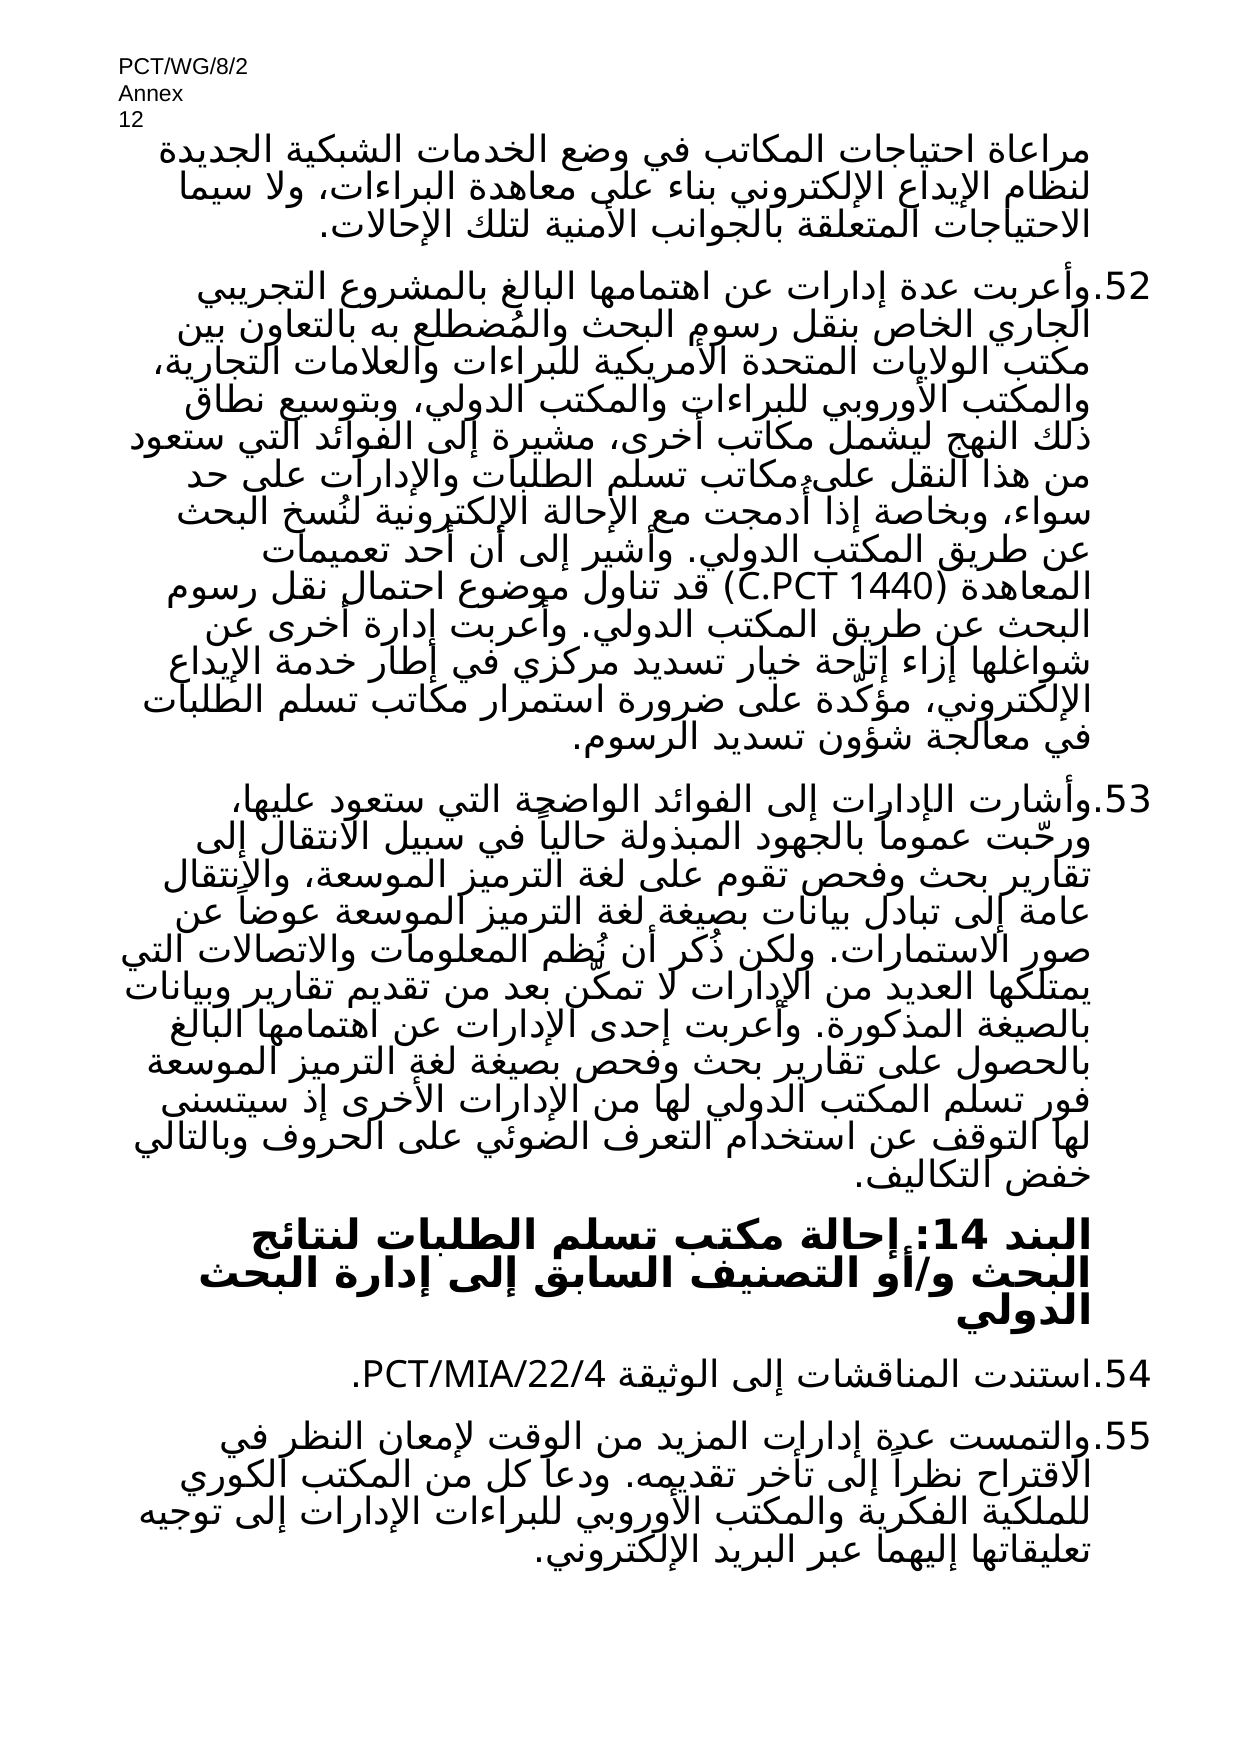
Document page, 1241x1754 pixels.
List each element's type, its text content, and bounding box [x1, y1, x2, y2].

list والتمست عدة إدارات المزيد من الوقت لإمعان النظر في الاقتراح نظراً إلى تأخر تقديمه. ودعا كل من المكتب الكوري للملكية الفكرية والمكتب الأوروبي للبراءات الإدارات إلى توجيه تعليقاتها إليهما عبر البريد الإلكتروني. [118, 1420, 1093, 1570]
text البند 14: إحالة مكتب تسلم الطلبات لنتائج البحث و/أو التصنيف السابق إلى إدارة البحث الدولي [118, 1220, 1092, 1332]
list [118, 132, 1093, 245]
list وأعربت عدة إدارات عن اهتمامها البالغ بالمشروع التجريبي الجاري الخاص بنقل رسوم البحث والمُضطلع به بالتعاون بين مكتب الولايات المتحدة الأمريكية للبراءات والعلامات التجارية، والمكتب الأوروبي للبراءات والمكتب الدولي، وبتوسيع نطاق ذلك النهج ليشمل مكاتب أخرى، مشيرة إلى الفوائد التي ستعود من هذا النقل على مكاتب تسلم الطلبات والإدارات على حد سواء، وبخاصة إذا أُدمجت مع الإحالة الإلكترونية لنُسخ البحث عن طريق المكتب الدولي. وأشير إلى أن أحد تعميمات المعاهدة (C.PCT 1440) قد تناول موضوع احتمال نقل رسوم البحث عن طريق المكتب الدولي. وأعربت إدارة أخرى عن شواغلها إزاء إتاحة خيار تسديد مركزي في إطار خدمة الإيداع الإلكتروني، مؤكّدة على ضرورة استمرار مكاتب تسلم الطلبات في معالجة شؤون تسديد الرسوم. [118, 270, 1093, 757]
list وأشارت الإدارات إلى الفوائد الواضحة التي ستعود عليها، ورحّبت عموماً بالجهود المبذولة حالياً في سبيل الانتقال إلى تقارير بحث وفحص تقوم على لغة الترميز الموسعة، والانتقال عامة إلى تبادل بيانات بصيغة لغة الترميز الموسعة عوضاً عن صور الاستمارات. ولكن ذُكر أن نُظم المعلومات والاتصالات التي يمتلكها العديد من الإدارات لا تمكّن بعد من تقديم تقارير وبيانات بالصيغة المذكورة. وأعربت إحدى الإدارات عن اهتمامها البالغ بالحصول على تقارير بحث وفحص بصيغة لغة الترميز الموسعة فور تسلم المكتب الدولي لها من الإدارات الأخرى إذ سيتسنى لها التوقف عن استخدام التعرف الضوئي على الحروف وبالتالي خفض التكاليف. [118, 782, 1093, 1195]
list استندت المناقشات إلى الوثيقة PCT/MIA/22/4. [118, 1357, 1093, 1395]
